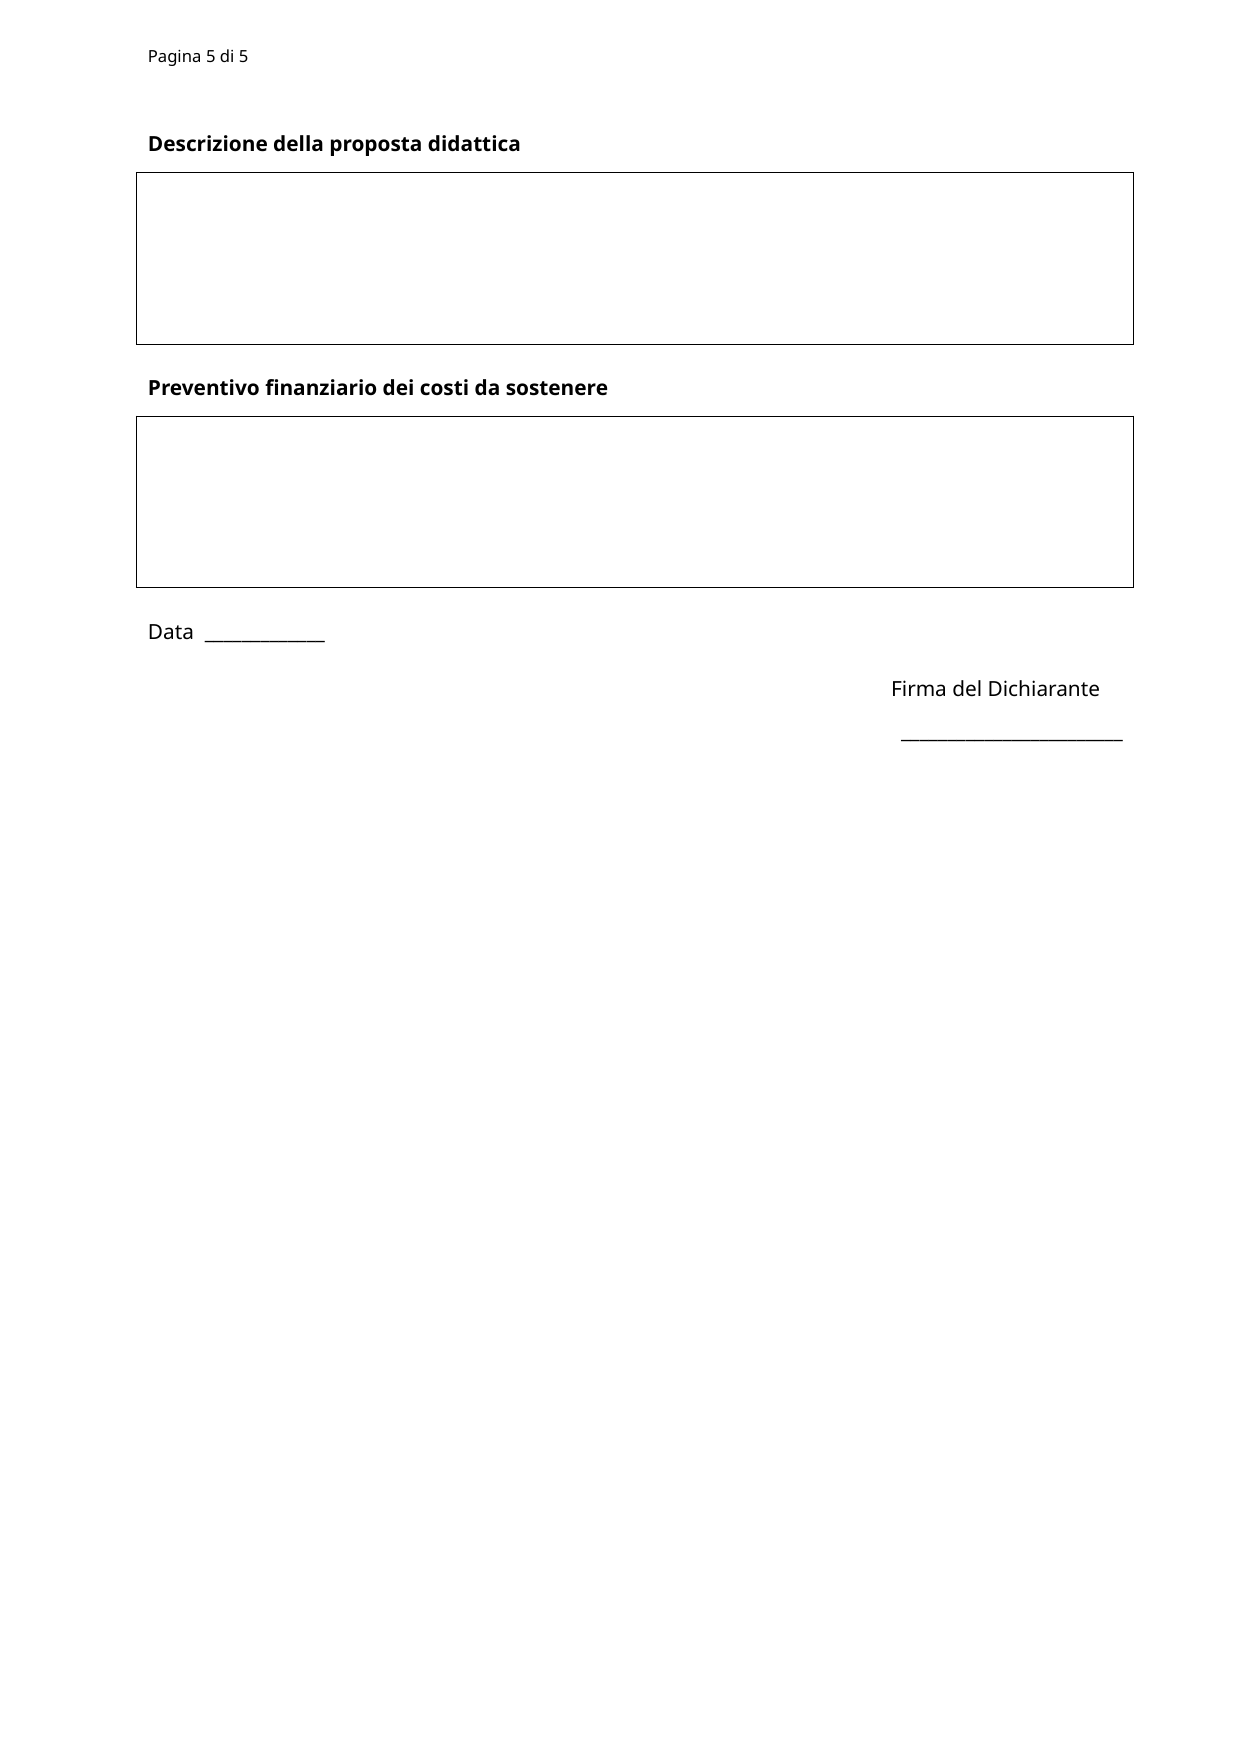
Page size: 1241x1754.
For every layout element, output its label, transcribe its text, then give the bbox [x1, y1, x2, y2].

text ________________________ [148, 716, 1123, 745]
text Data _____________ [148, 617, 1123, 645]
text Preventivo finanziario dei costi da sostenere [148, 373, 1123, 401]
table_header [137, 173, 1133, 343]
table_header [137, 417, 1133, 587]
text Firma del Dichiarante [148, 674, 1123, 702]
text Descrizione della proposta didattica [148, 129, 1123, 158]
